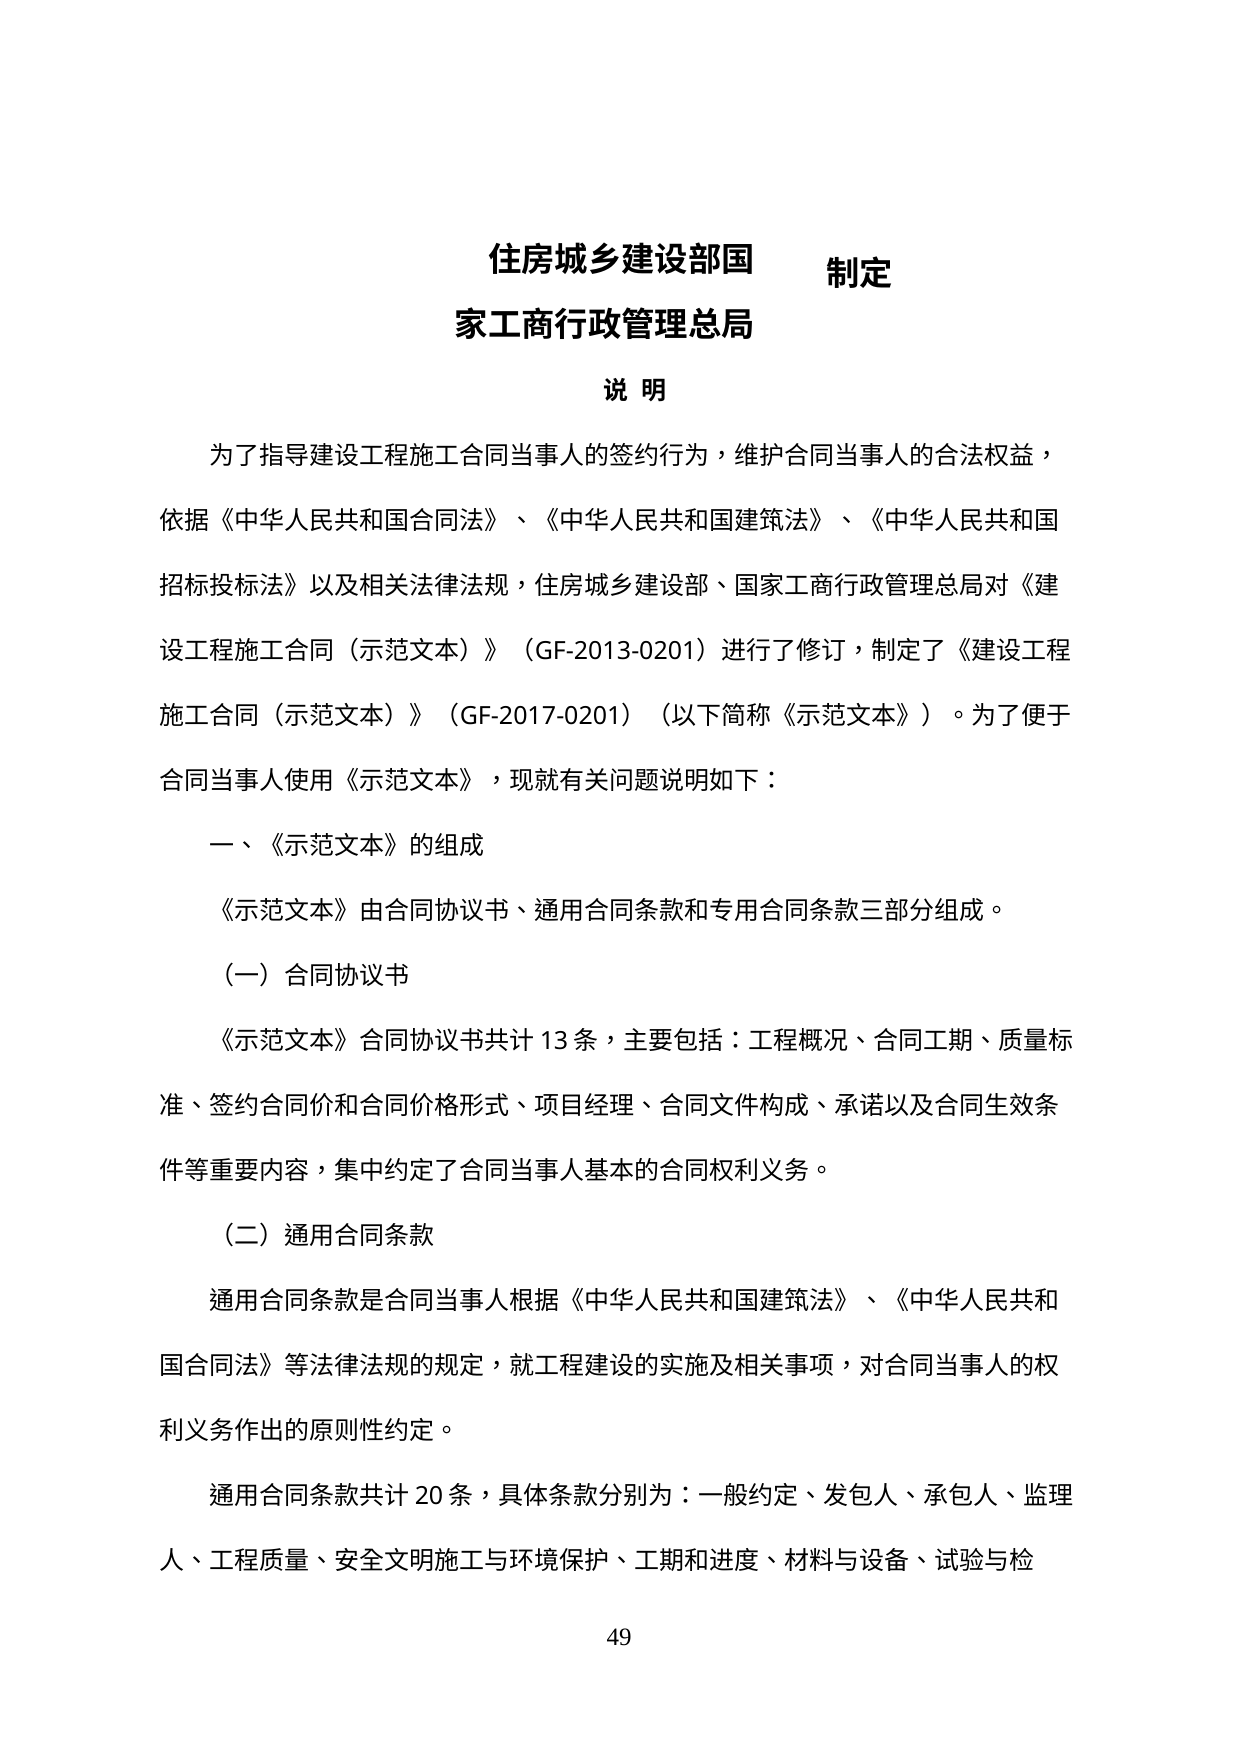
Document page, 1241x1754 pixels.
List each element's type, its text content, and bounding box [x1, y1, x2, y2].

text 为了指导建设工程施工合同当事人的签约行为，维护合同当事人的合法权益，依据《中华人民共和国合同法》、《中华人民共和国建筑法》、《中华人民共和国招标投标法》以及相关法律法规，住房城乡建设部、国家工商行政管理总局对《建设工程施工合同（示范文本）》（GF-2013-0201）进行了修订，制定了《建设工程施工合同（示范文本）》（GF-2017-0201）（以下简称《示范文本》）。为了便于合同当事人使用《示范文本》，现就有关问题说明如下： [159, 422, 1078, 812]
text （二）通用合同条款 [159, 1202, 1078, 1267]
text （一）合同协议书 [159, 942, 1078, 1007]
text 通用合同条款是合同当事人根据《中华人民共和国建筑法》、《中华人民共和国合同法》等法律法规的规定，就工程建设的实施及相关事项，对合同当事人的权利义务作出的原则性约定。 [159, 1267, 1078, 1462]
text 《示范文本》合同协议书共计13条，主要包括：工程概况、合同工期、质量标准、签约合同价和合同价格形式、项目经理、合同文件构成、承诺以及合同生效条件等重要内容，集中约定了合同当事人基本的合同权利义务。 [159, 1007, 1078, 1202]
text 说 明 [159, 357, 1078, 422]
text 《示范文本》由合同协议书、通用合同条款和专用合同条款三部分组成。 [159, 877, 1078, 942]
text 住房城乡建设部国家工商行政管理总局 [159, 227, 754, 357]
text 一、《示范文本》的组成 [159, 812, 1078, 877]
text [159, 1462, 1078, 1592]
